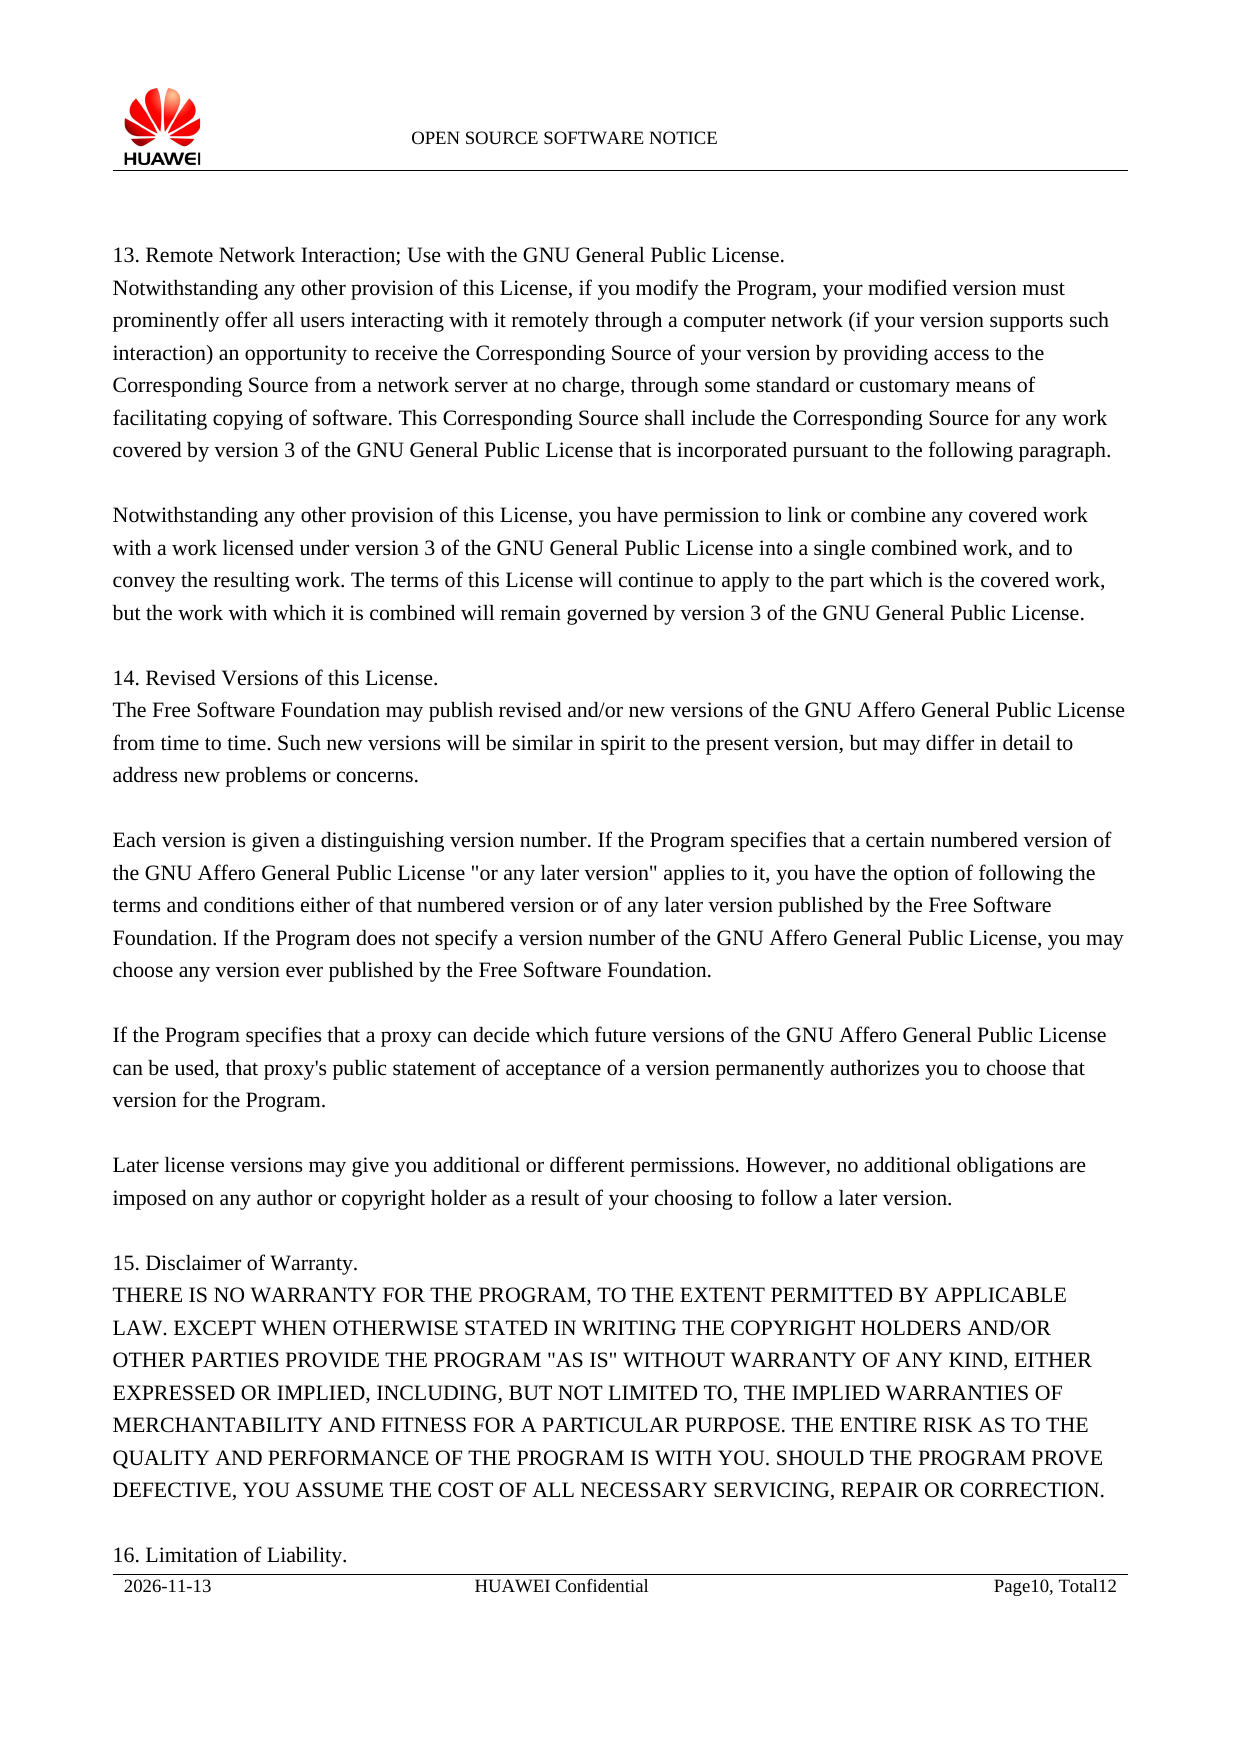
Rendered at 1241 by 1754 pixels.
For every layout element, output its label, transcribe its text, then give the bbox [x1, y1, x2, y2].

picture [124, 88, 201, 165]
